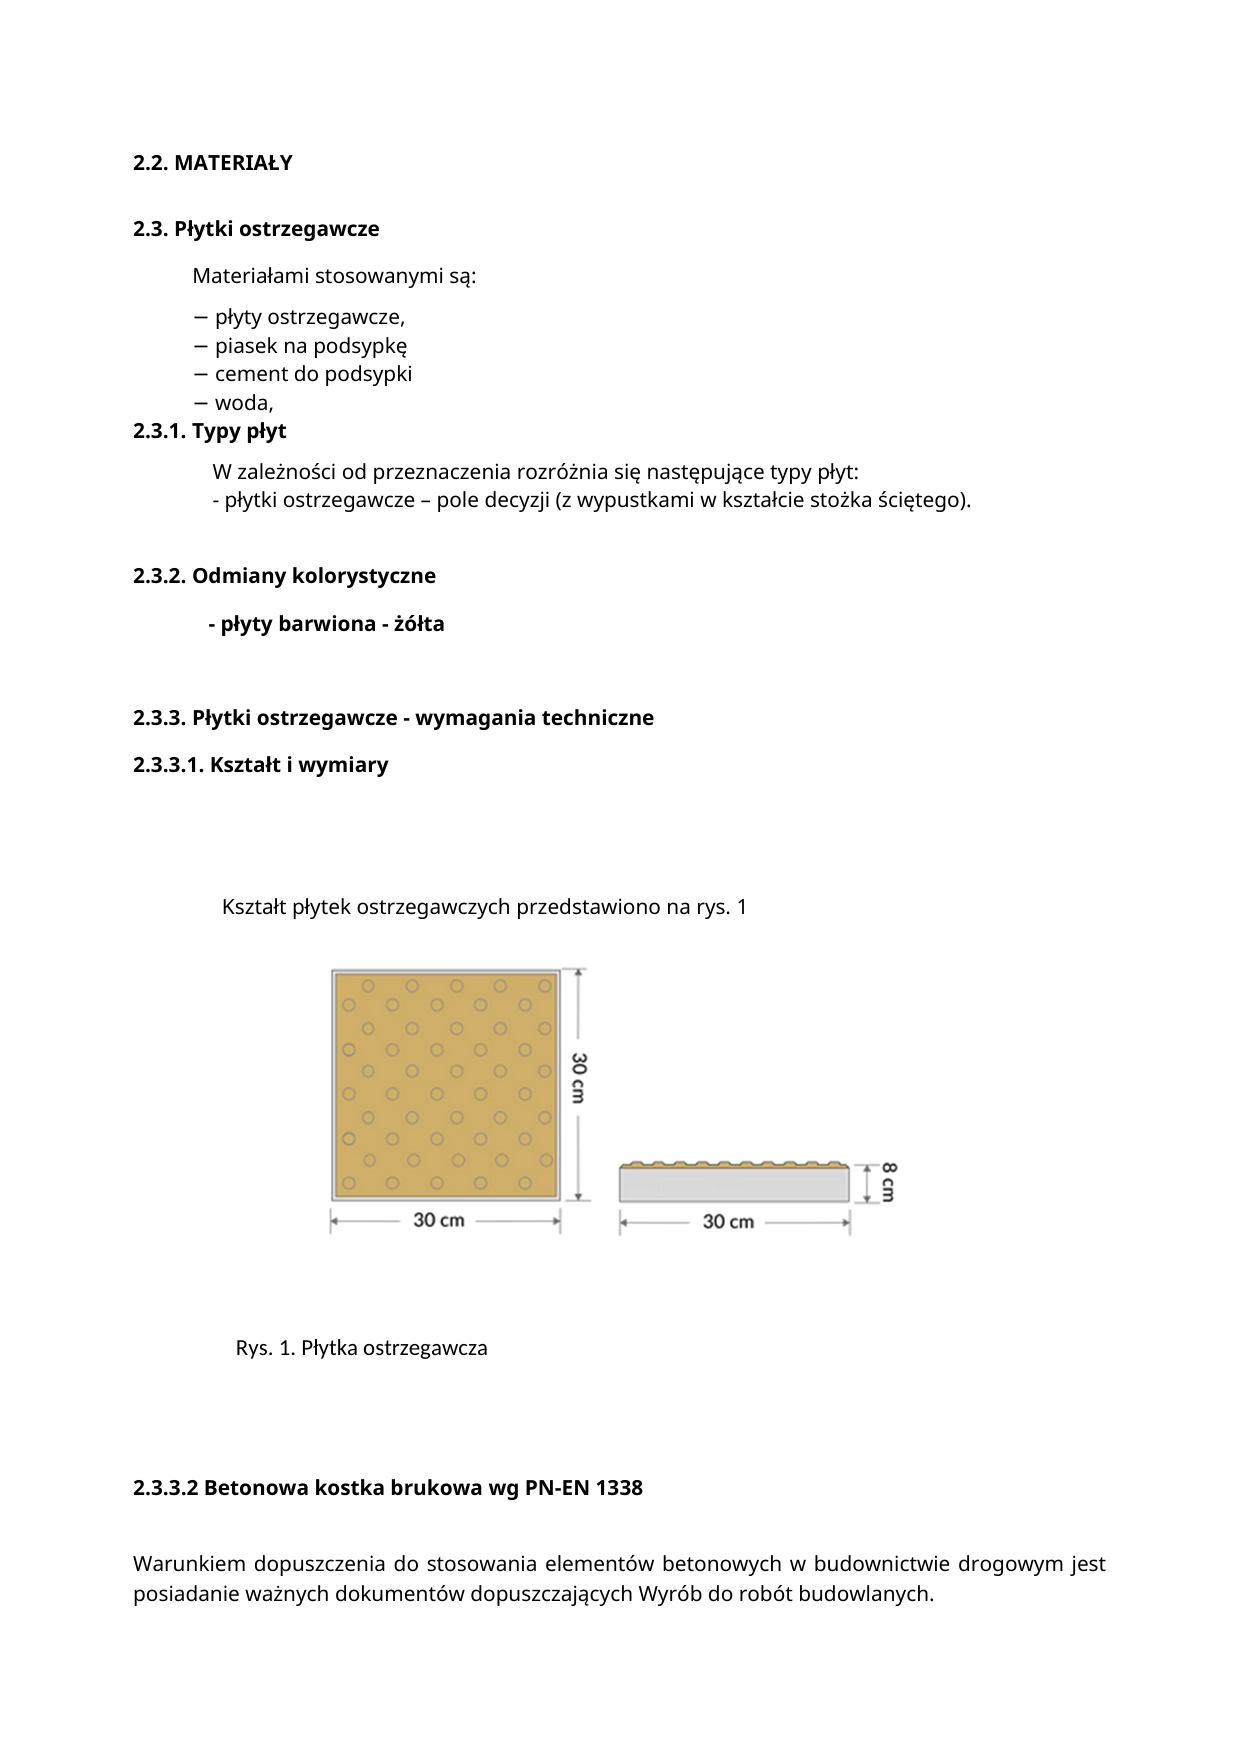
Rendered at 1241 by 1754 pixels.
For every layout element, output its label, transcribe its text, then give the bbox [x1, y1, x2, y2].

text − cement do podsypki [133, 359, 1107, 388]
text − płyty ostrzegawcze, [133, 302, 1107, 331]
text - płyty barwiona - żółta [133, 609, 1107, 637]
text Materiałami stosowanymi są: [133, 262, 1107, 290]
text 2.3.3.1. Kształt i wymiary [133, 751, 1107, 779]
text 2.2. MATERIAŁY [133, 148, 1107, 176]
text - płytki ostrzegawcze – pole decyzji (z wypustkami w kształcie stożka ściętego). [207, 486, 1107, 514]
text Rys. 1. Płytka ostrzegawcza [133, 1333, 1107, 1361]
text W zależności od przeznaczenia rozróżnia się następujące typy płyt: [207, 457, 1107, 486]
text Kształt płytek ostrzegawczych przedstawiono na rys. 1 [207, 892, 1107, 920]
text Warunkiem dopuszczenia do stosowania elementów betonowych w budownictwie drogowym jest posiadanie ważnych dokumentów dopuszczających Wyrób do robót budowlanych. [133, 1549, 1107, 1608]
text − piasek na podsypkę [133, 331, 1107, 359]
subtitle 2.3.3.2 Betonowa kostka brukowa wg PN-EN 1338 [133, 1473, 1107, 1502]
text 2.3.2. Odmiany kolorystyczne [133, 561, 1107, 590]
text − woda, [133, 388, 1107, 416]
text 2.3.3. Płytki ostrzegawcze - wymagania techniczne [133, 703, 1107, 732]
picture [289, 939, 951, 1268]
text 2.3.1. Typy płyt [133, 416, 1107, 445]
text 2.3. Płytki ostrzegawcze [133, 214, 1107, 243]
